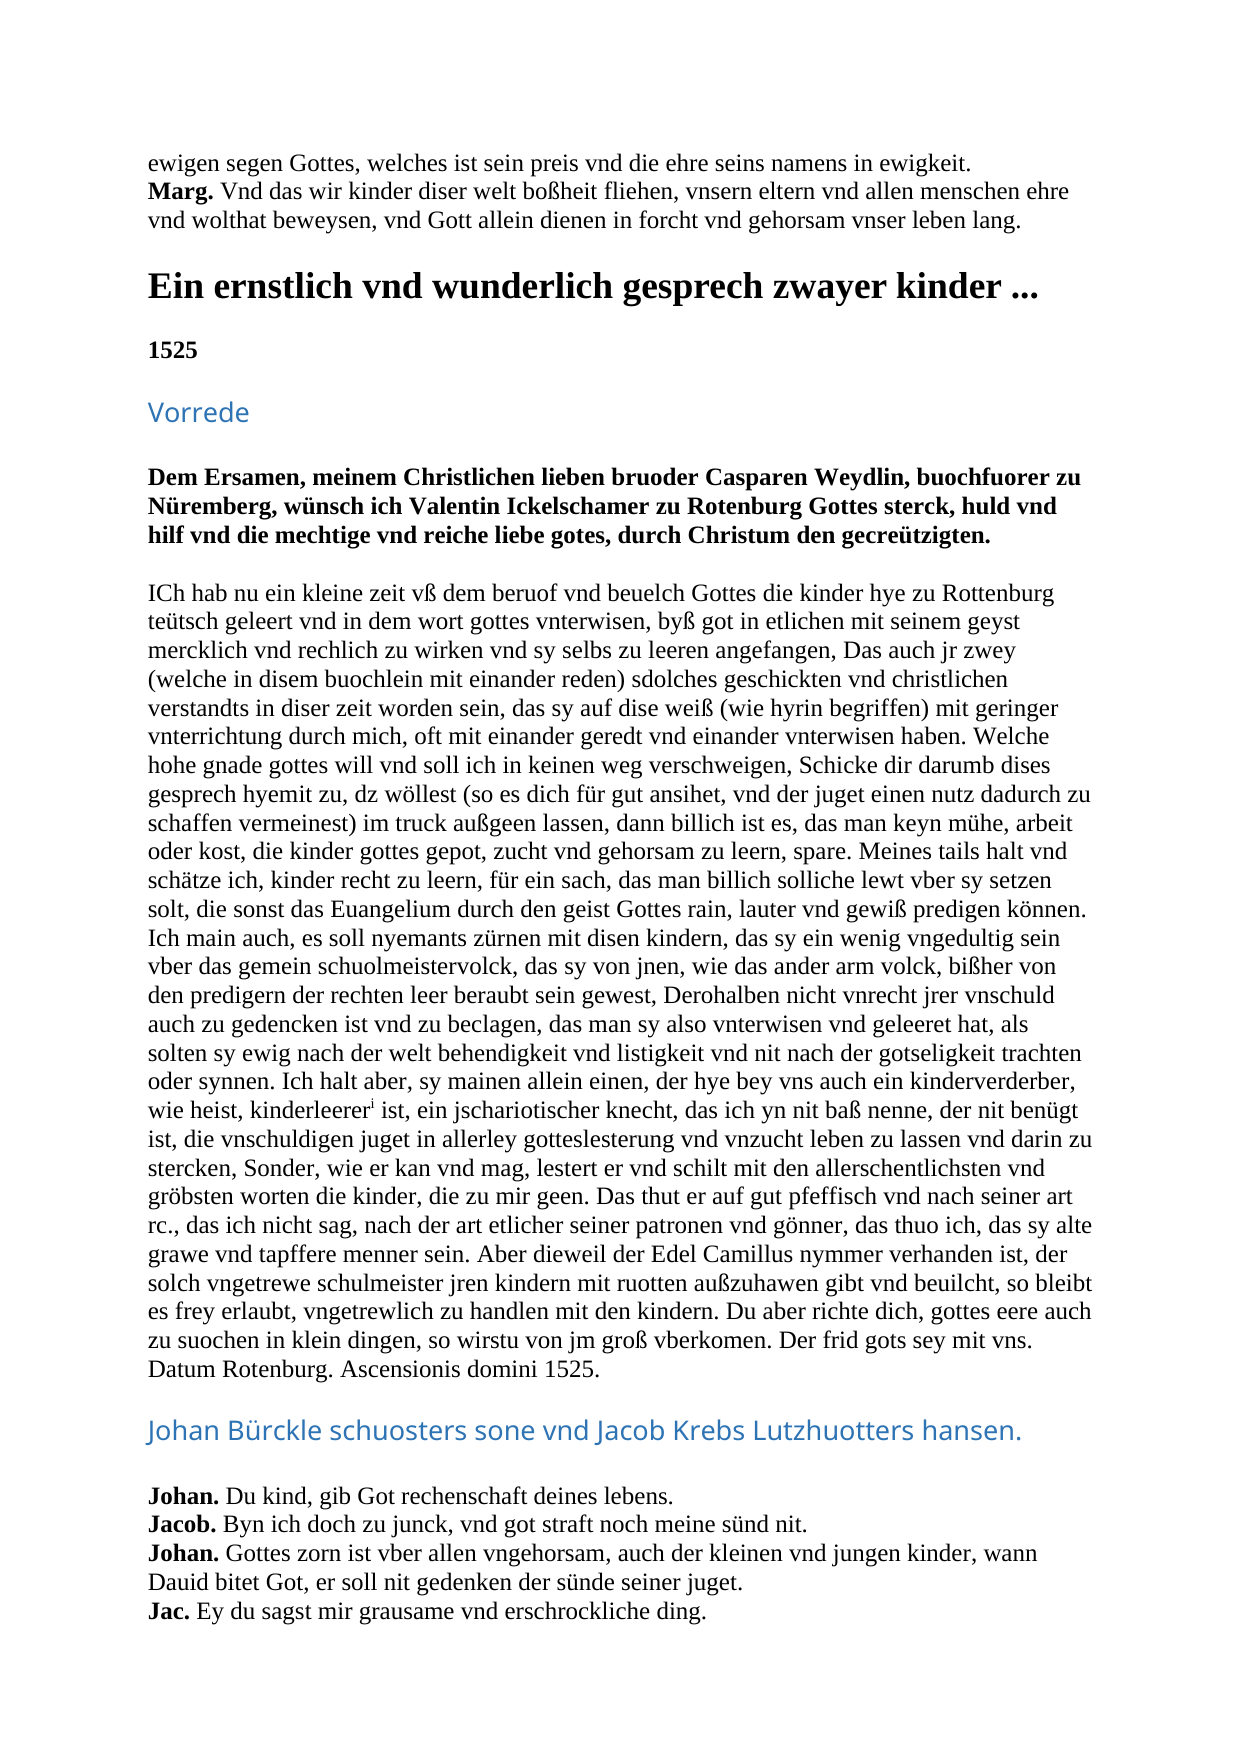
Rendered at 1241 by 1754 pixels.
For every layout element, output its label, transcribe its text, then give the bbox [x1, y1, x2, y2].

text Dem Ersamen, meinem Christlichen lieben bruoder Casparen Weydlin, buochfuorer zu Nüremberg, wünsch ich Valentin Ickelschamer zu Rotenburg Gottes sterck, huld vnd hilf vnd die mechtige vnd reiche liebe gotes, durch Christum den gecreützigten. [148, 462, 1093, 548]
text ICh hab nu ein kleine zeit vß dem beruof vnd beuelch Gottes die kinder hye zu Rottenburg teütsch geleert vnd in dem wort gottes vnterwisen, byß got in etlichen mit seinem geyst mercklich vnd rechlich zu wirken vnd sy selbs zu leeren angefangen, Das auch jr zwey (welche in disem buochlein mit einander reden) sdolches geschickten vnd christlichen verstandts in diser zeit worden sein, das sy auf dise weiß (wie hyrin begriffen) mit geringer vnterrichtung durch mich, oft mit einander geredt vnd einander vnterwisen haben. Welche hohe gnade gottes will vnd soll ich in keinen weg verschweigen, Schicke dir darumb dises gesprech hyemit zu, dz wöllest (so es dich für gut ansihet, vnd der juget einen nutz dadurch zu schaffen vermeinest) im truck außgeen lassen, dann billich ist es, das man keyn mühe, arbeit oder kost, die kinder gottes gepot, zucht vnd gehorsam zu leern, spare. Meines tails halt vnd schätze ich, kinder recht zu leern, für ein sach, das man billich solliche lewt vber sy setzen solt, die sonst das Euangelium durch den geist Gottes rain, lauter vnd gewiß predigen können. Ich main auch, es soll nyemants zürnen mit disen kindern, das sy ein wenig vngedultig sein vber das gemein schuolmeistervolck, das sy von jnen, wie das ander arm volck, bißher von den predigern der rechten leer beraubt sein gewest, Derohalben nicht vnrecht jrer vnschuld auch zu gedencken ist vnd zu beclagen, das man sy also vnterwisen vnd geleeret hat, als solten sy ewig nach der welt behendigkeit vnd listigkeit vnd nit nach der gotseligkeit trachten oder synnen. Ich halt aber, sy mainen allein einen, der hye bey vns auch ein kinderverderber, wie heist, kinderleerer ist, ein jschariotischer knecht, das ich yn nit baß nenne, der nit benügt ist, die vnschuldigen juget in allerley gotteslesterung vnd vnzucht leben zu lassen vnd darin zu stercken, Sonder, wie er kan vnd mag, lestert er vnd schilt mit den allerschentlichsten vnd gröbsten worten die kinder, die zu mir geen. Das thut er auf gut pfeffisch vnd nach seiner art rc., das ich nicht sag, nach der art etlicher seiner patronen vnd gönner, das thuo ich, das sy alte grawe vnd tapffere menner sein. Aber dieweil der Edel Camillus nymmer verhanden ist, der solch vngetrewe schulmeister jren kindern mit ruotten außzuhawen gibt vnd beuilcht, so bleibt es frey erlaubt, vngetrewlich zu handlen mit den kindern. Du aber richte dich, gottes eere auch zu suochen in klein dingen, so wirstu von jm groß vberkomen. Der frid gots sey mit vns. Datum Rotenburg. Ascensionis domini 1525. [148, 578, 1093, 1383]
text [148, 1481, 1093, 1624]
text 1525 [148, 335, 1093, 364]
subtitle Johan Bürckle schuosters sone vnd Jacob Krebs Lutzhuotters hansen. [148, 1412, 1093, 1449]
subtitle Ein ernstlich vnd wunderlich gesprech zwayer kinder ... [148, 263, 1093, 306]
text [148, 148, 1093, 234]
subtitle Vorrede [148, 393, 1093, 430]
